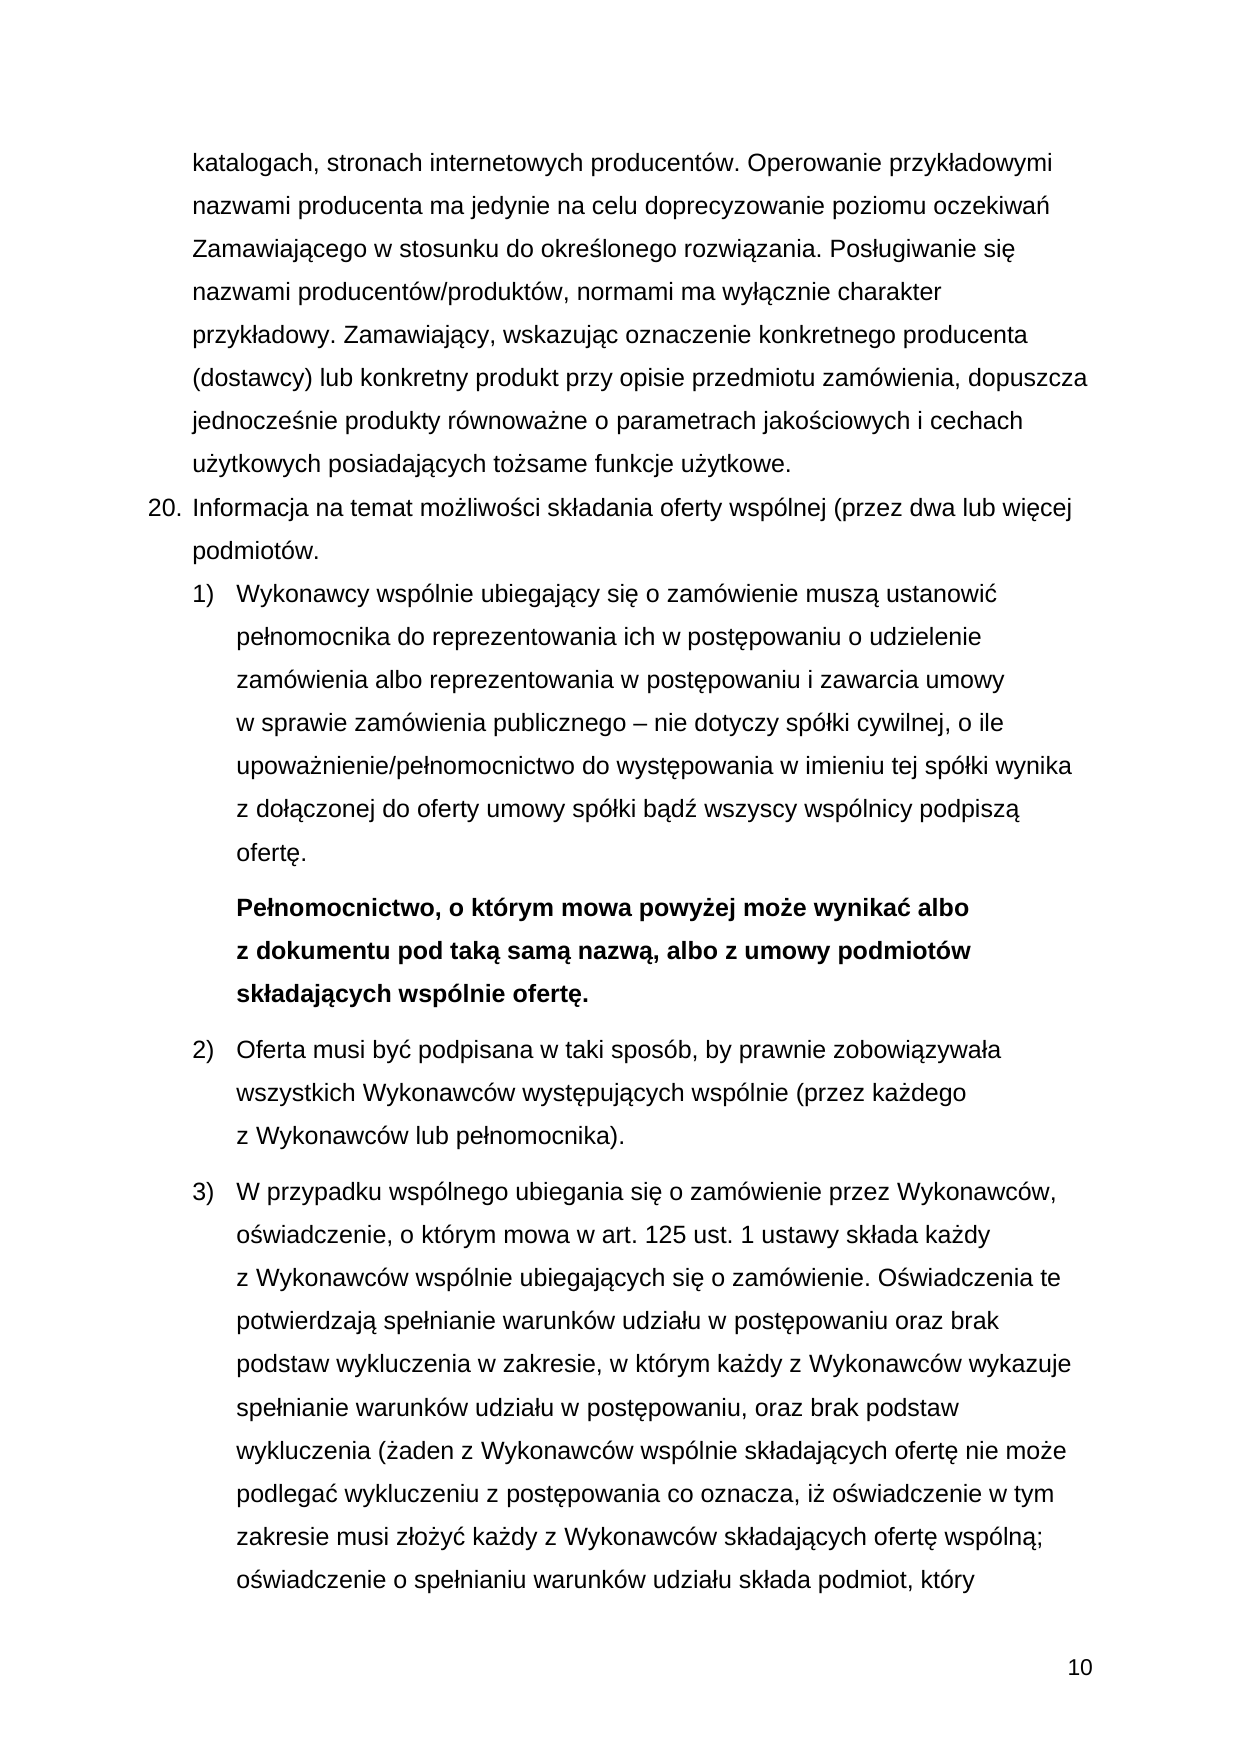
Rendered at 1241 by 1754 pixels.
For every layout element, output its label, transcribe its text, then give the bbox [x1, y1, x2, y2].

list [192, 1177, 1090, 1594]
list Wykonawcy wspólnie ubiegający się o zamówienie muszą ustanowić pełnomocnika do reprezentowania ich w postępowaniu o udzielenie zamówienia albo reprezentowania w postępowaniu i zawarcia umowy w sprawie zamówienia publicznego – nie dotyczy spółki cywilnej, o ile upoważnienie/pełnomocnictwo do występowania w imieniu tej spółki wynika z dołączonej do oferty umowy spółki bądź wszyscy wspólnicy podpiszą ofertę. [192, 579, 1090, 866]
text Pełnomocnictwo, o którym mowa powyżej może wynikać albo z dokumentu pod taką samą nazwą, albo z umowy podmiotów składających wspólnie ofertę. [236, 893, 1090, 1008]
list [148, 148, 1093, 478]
list Informacja na temat możliwości składania oferty wspólnej (przez dwa lub więcej podmiotów. [148, 493, 1093, 564]
list Oferta musi być podpisana w taki sposób, by prawnie zobowiązywała wszystkich Wykonawców występujących wspólnie (przez każdego z Wykonawców lub pełnomocnika). [192, 1035, 1090, 1150]
